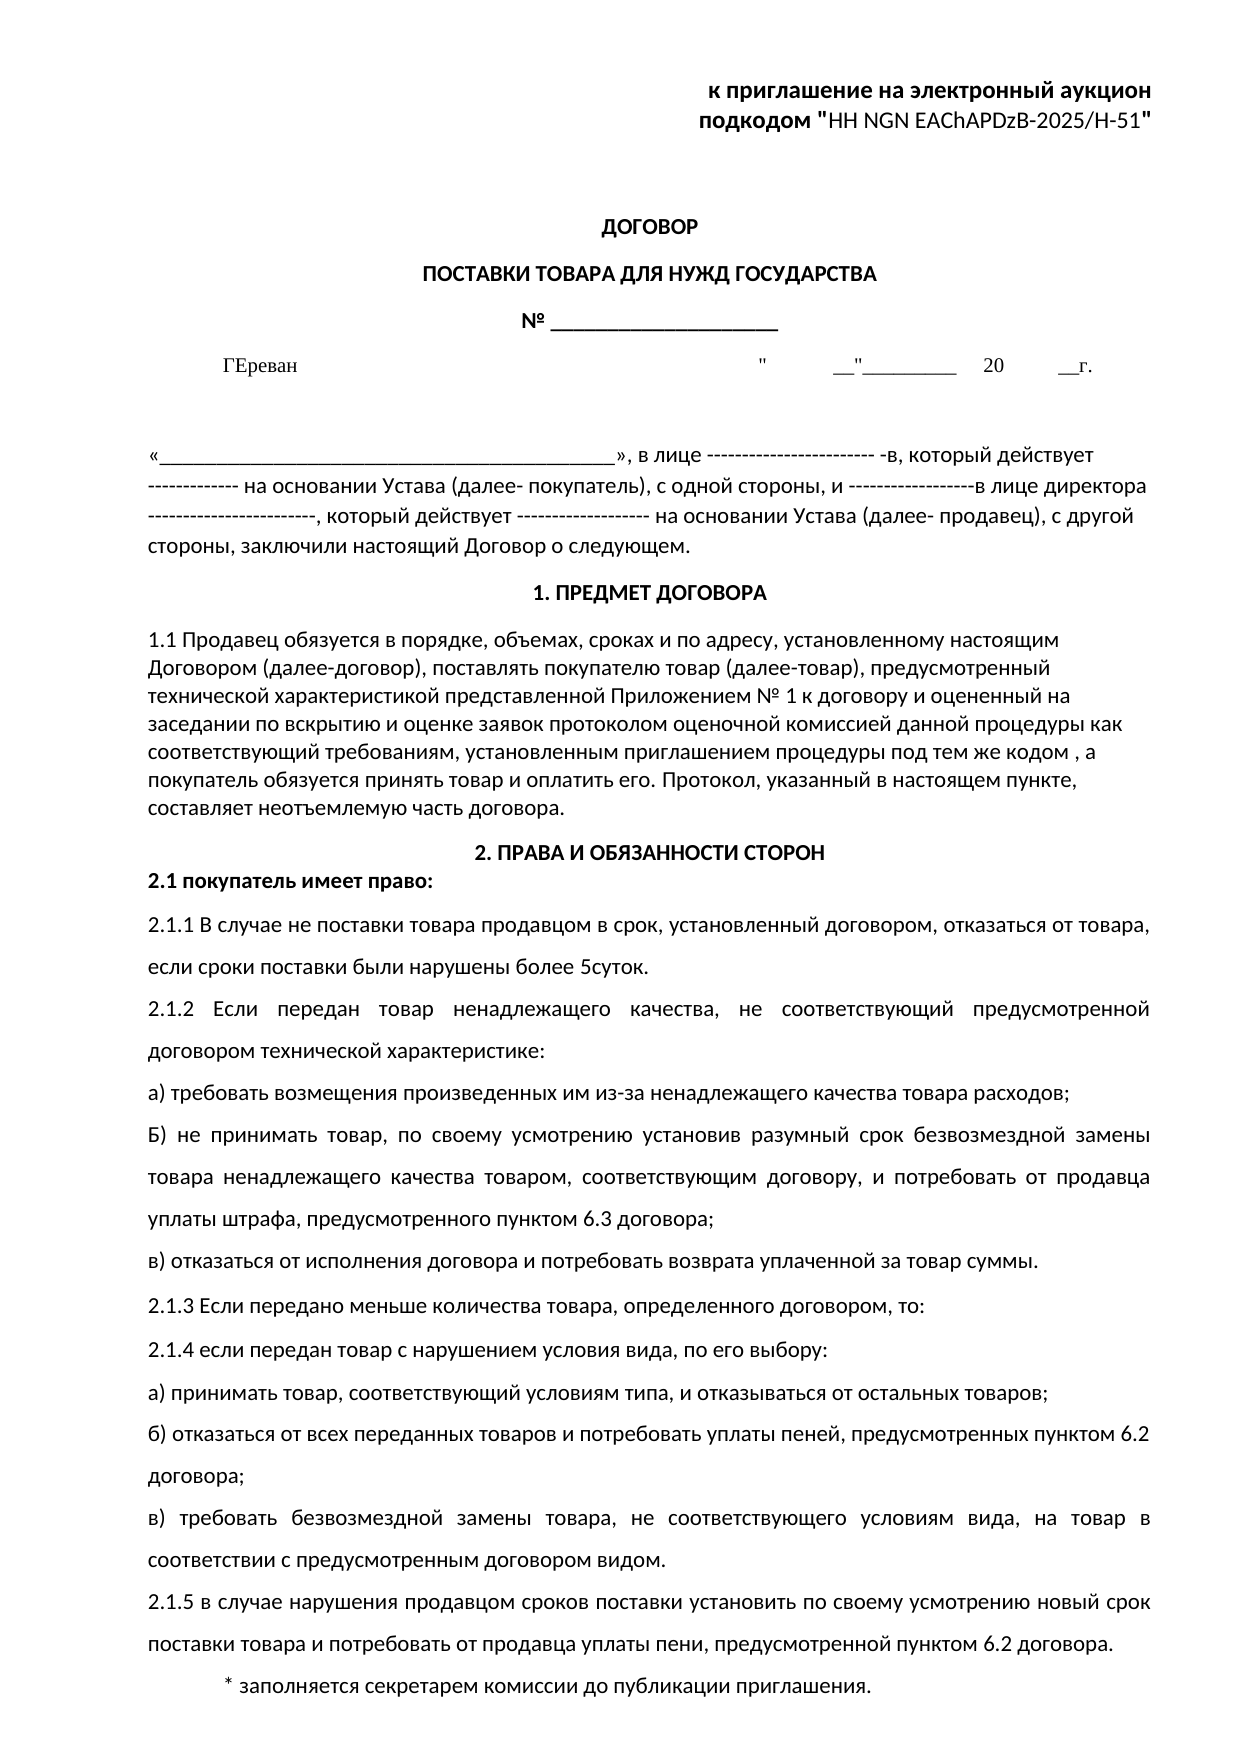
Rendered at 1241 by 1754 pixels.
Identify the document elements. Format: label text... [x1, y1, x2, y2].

list а) требовать возмещения произведенных им из-за ненадлежащего качества товара расходов; [148, 1078, 1152, 1106]
text 1. ПРЕДМЕТ ДОГОВОРА [148, 578, 1152, 606]
list в) требовать безвозмездной замены товара, не соответствующего условиям вида, на товар в соответствии с предусмотренным договором видом. [148, 1503, 1152, 1573]
table_header ГЕреван [136, 353, 620, 394]
text 2.1.3 Если передано меньше количества товара, определенного договором, то: [148, 1291, 1152, 1319]
list б) отказаться от всех переданных товаров и потребовать уплаты пеней, предусмотренных пунктом 6.2 договора; [148, 1419, 1152, 1489]
list 2. ПРАВА И ОБЯЗАННОСТИ СТОРОН [148, 838, 1152, 866]
list * заполняется секретарем комиссии до публикации приглашения. [148, 1671, 1152, 1699]
list Б) не принимать товар, по своему усмотрению установив разумный срок безвозмездной замены товара ненадлежащего качества товаром, соответствующим договору, и потребовать от продавца уплаты штрафа, предусмотренного пунктом 6.3 договора; [148, 1120, 1152, 1232]
text 1.1 Продавец обязуется в порядке, объемах, сроках и по адресу, установленному настоящим Договором (далее-договор), поставлять покупателю товар (далее-товар), предусмотренный технической характеристикой представленной Приложением № 1 к договору и оцененный на заседании по вскрытию и оценке заявок протоколом оценочной комиссией данной процедуры как соответствующий требованиям, установленным приглашением процедуры под тем же кодом , а покупатель обязуется принять товар и оплатить его. Протокол, указанный в настоящем пункте, составляет неотъемлемую часть договора. [148, 625, 1152, 821]
table_header " __"_________ 20 __г. [620, 353, 1104, 394]
list 2.1.5 в случае нарушения продавцом сроков поставки установить по своему усмотрению новый срок поставки товара и потребовать от продавца уплаты пени, предусмотренной пунктом 6.2 договора. [148, 1587, 1152, 1657]
text № ____________________ [148, 306, 1152, 334]
text подкодом "HH NGN EAChAPDzB-2025/H-51" [185, 104, 1152, 135]
text ПОСТАВКИ ТОВАРА ДЛЯ НУЖД ГОСУДАРСТВА [148, 259, 1152, 287]
list а) принимать товар, соответствующий условиям типа, и отказываться от остальных товаров; [148, 1378, 1152, 1406]
list 2.1.1 В случае не поставки товара продавцом в срок, установленный договором, отказаться от товара, если сроки поставки были нарушены более 5суток. [148, 910, 1152, 980]
text к приглашение на электронный аукцион [185, 74, 1152, 104]
text ДОГОВОР [148, 212, 1152, 240]
list 2.1.2 Если передан товар ненадлежащего качества, не соответствующий предусмотренной договором технической характеристике: [148, 994, 1152, 1064]
text 2.1 покупатель имеет право: [148, 866, 1152, 894]
text в) отказаться от исполнения договора и потребовать возврата уплаченной за товар суммы. [148, 1246, 1152, 1274]
list 2.1.4 если передан товар с нарушением условия вида, по его выбору: [148, 1336, 1152, 1364]
text «________________________________________», в лице ------------------------ -в, который действует ------------- на основании Устава (далее- покупатель), с одной стороны, и ------------------в лице директора ------------------------, который действует ------------------- на основании Устава (далее- продавец), с другой стороны, заключили настоящий Договор о следующем. [148, 441, 1152, 559]
